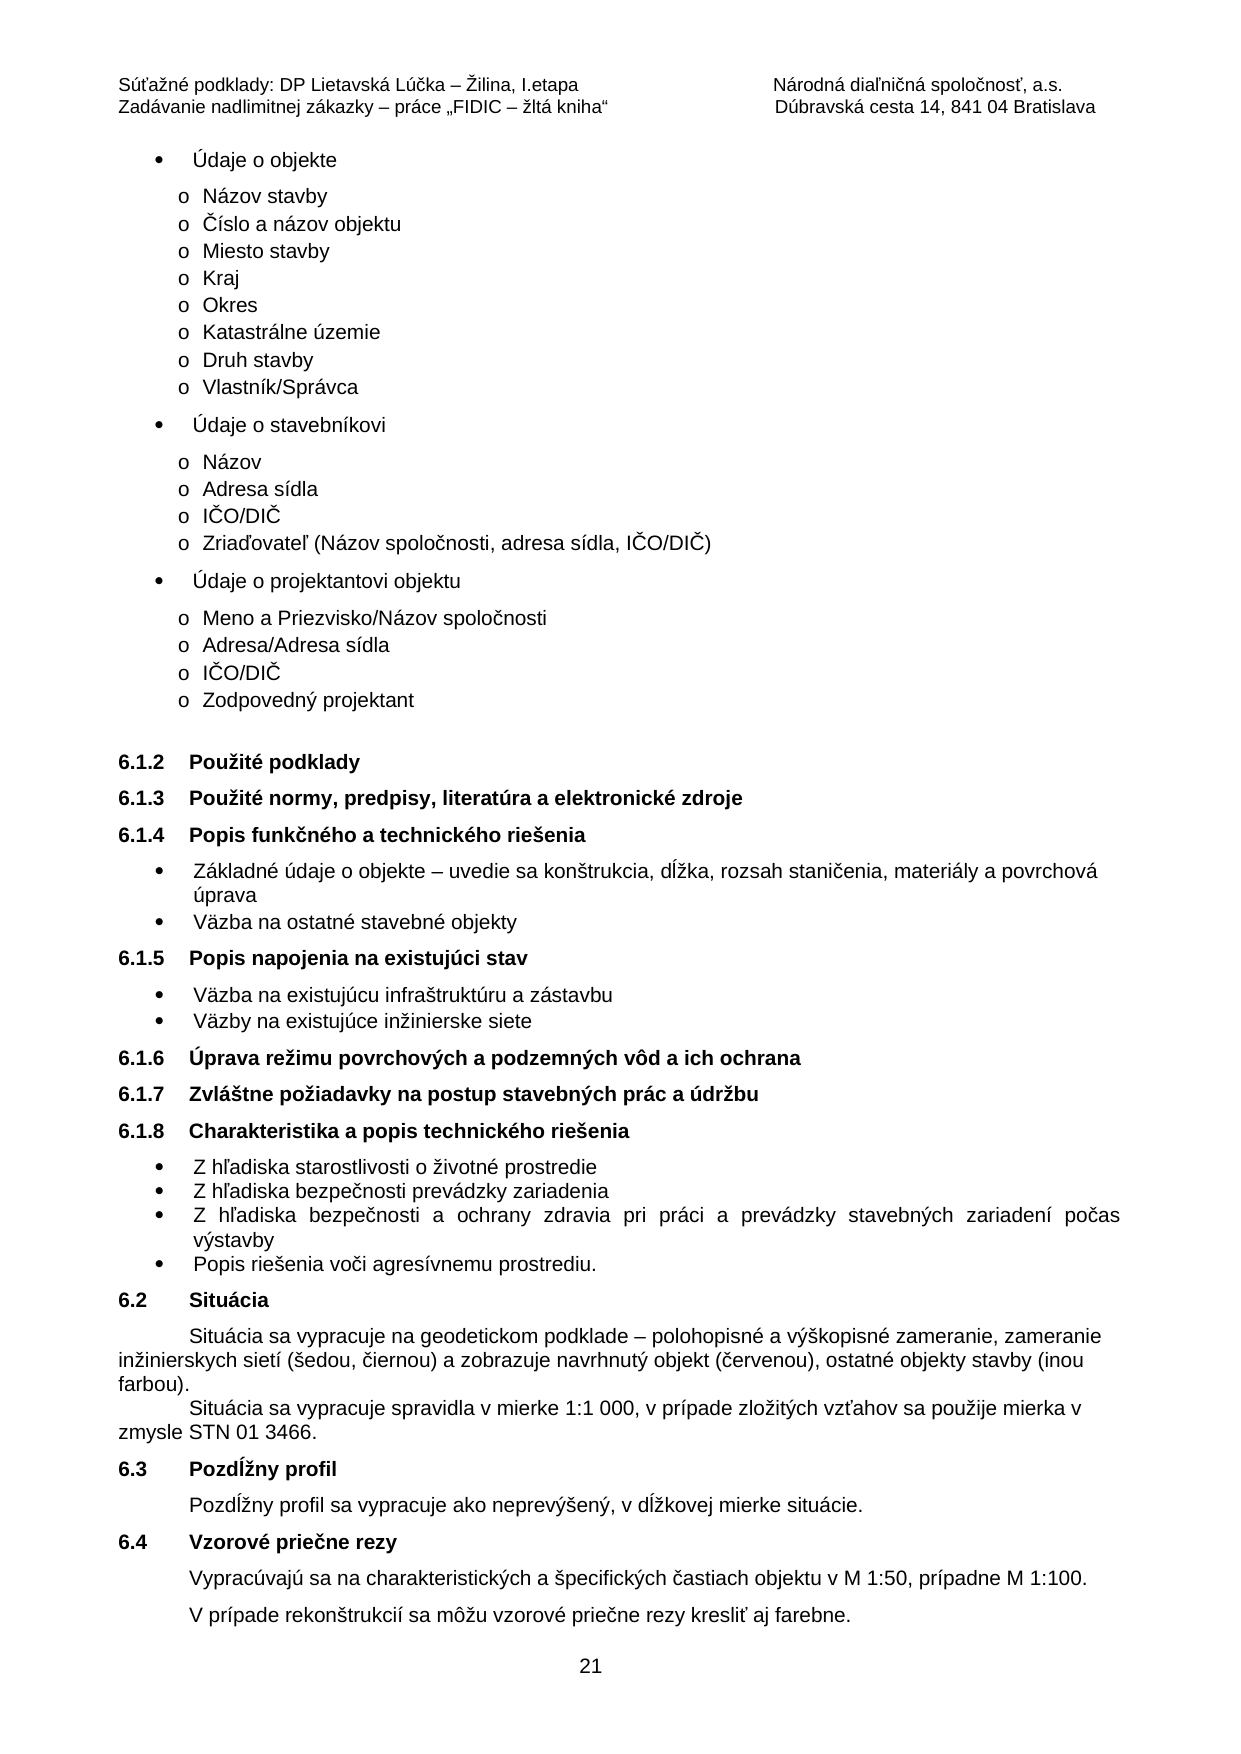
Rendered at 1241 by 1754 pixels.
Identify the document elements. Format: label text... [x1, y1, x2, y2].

text V prípade rekonštrukcií sa môžu vzorové priečne rezy kresliť aj farebne. [118, 1602, 1122, 1626]
text 6.1.3 Použité normy, predpisy, literatúra a elektronické zdroje [118, 786, 1122, 810]
list Väzby na existujúce inžinierske siete [156, 1009, 1122, 1033]
text 6.1.8 Charakteristika a popis technického riešenia [118, 1119, 1122, 1143]
text 6.1.7 Zvláštne požiadavky na postup stavebných prác a údržbu [118, 1082, 1122, 1106]
text Vypracúvajú sa na charakteristických a špecifických častiach objektu v M 1:50, prípadne M 1:100. [118, 1566, 1122, 1590]
list Väzba na existujúcu infraštruktúru a zástavbu [156, 983, 1122, 1007]
text 6.1.2 Použité podklady [118, 750, 1122, 774]
text o Zodpovedný projektant [177, 687, 1122, 713]
text 6.2 Situácia [118, 1288, 1122, 1312]
text o IČO/DIČ [177, 660, 1122, 686]
text o Okres [177, 293, 1122, 319]
list Údaje o projektantovi objektu [155, 569, 1122, 593]
list Väzba na ostatné stavebné objekty [156, 910, 1122, 934]
text o Názov [177, 449, 1122, 475]
text o Katastrálne územie [177, 320, 1122, 346]
text 6.1.6 Úprava režimu povrchových a podzemných vôd a ich ochrana [118, 1046, 1122, 1070]
list Z hľadiska bezpečnosti a ochrany zdravia pri práci a prevádzky stavebných zariadení počas výstavby [156, 1203, 1122, 1251]
text 6.4 Vzorové priečne rezy [118, 1529, 1122, 1553]
list Z hľadiska starostlivosti o životné prostredie [156, 1155, 1122, 1179]
text o Adresa/Adresa sídla [177, 633, 1122, 659]
text Pozdĺžny profil sa vypracuje ako neprevýšený, v dĺžkovej mierke situácie. [118, 1493, 1122, 1517]
text 6.1.5 Popis napojenia na existujúci stav [118, 946, 1122, 970]
text o Kraj [177, 266, 1122, 292]
text o Číslo a názov objektu [177, 211, 1122, 237]
text Situácia sa vypracuje spravidla v mierke 1:1 000, v prípade zložitých vzťahov sa použije mierka v zmysle STN 01 3466. [118, 1396, 1122, 1444]
text o Zriaďovateľ (Názov spoločnosti, adresa sídla, IČO/DIČ) [177, 531, 1122, 557]
list Popis riešenia voči agresívnemu prostrediu. [156, 1251, 1122, 1275]
list Údaje o stavebníkovi [155, 413, 1122, 437]
text 6.1.4 Popis funkčného a technického riešenia [118, 823, 1122, 847]
text o Adresa sídla [177, 477, 1122, 502]
text o IČO/DIČ [177, 504, 1122, 530]
text o Miesto stavby [177, 239, 1122, 264]
list Z hľadiska bezpečnosti prevádzky zariadenia [156, 1179, 1122, 1203]
text Situácia sa vypracuje na geodetickom podklade – polohopisné a výškopisné zameranie, zameranie inžinierskych sietí (šedou, čiernou) a zobrazuje navrhnutý objekt (červenou), ostatné objekty stavby (inou farbou). [118, 1324, 1122, 1396]
list Základné údaje o objekte – uvedie sa konštrukcia, dĺžka, rozsah staničenia, materiály a povrchová úprava [156, 859, 1122, 907]
text 6.3 Pozdĺžny profil [118, 1457, 1122, 1481]
text o Druh stavby [177, 347, 1122, 373]
text o Názov stavby [177, 184, 1122, 210]
list Údaje o objekte [155, 148, 1122, 172]
text o Vlastník/Správca [177, 374, 1122, 400]
text o Meno a Priezvisko/Názov spoločnosti [177, 606, 1122, 632]
